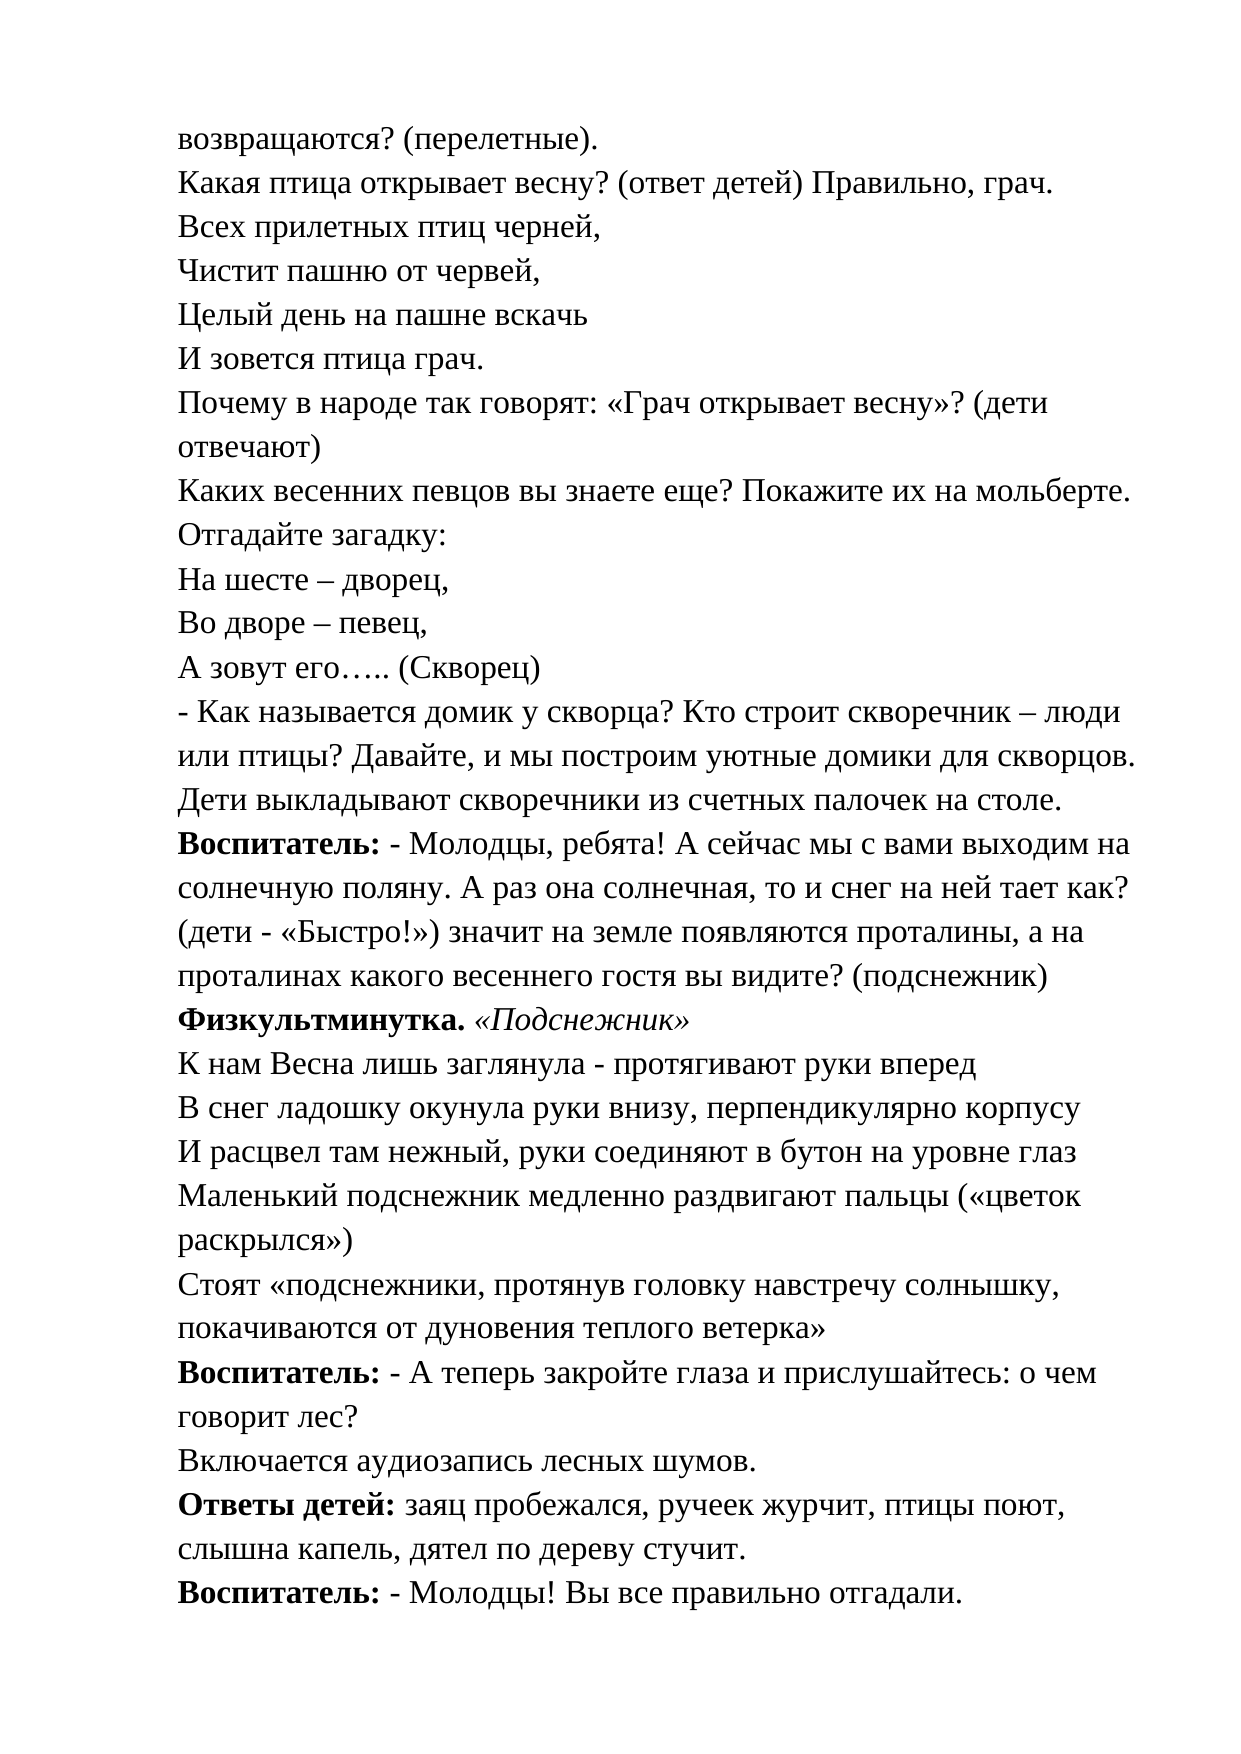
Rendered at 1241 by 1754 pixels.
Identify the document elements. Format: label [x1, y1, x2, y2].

text [177, 118, 1152, 1611]
